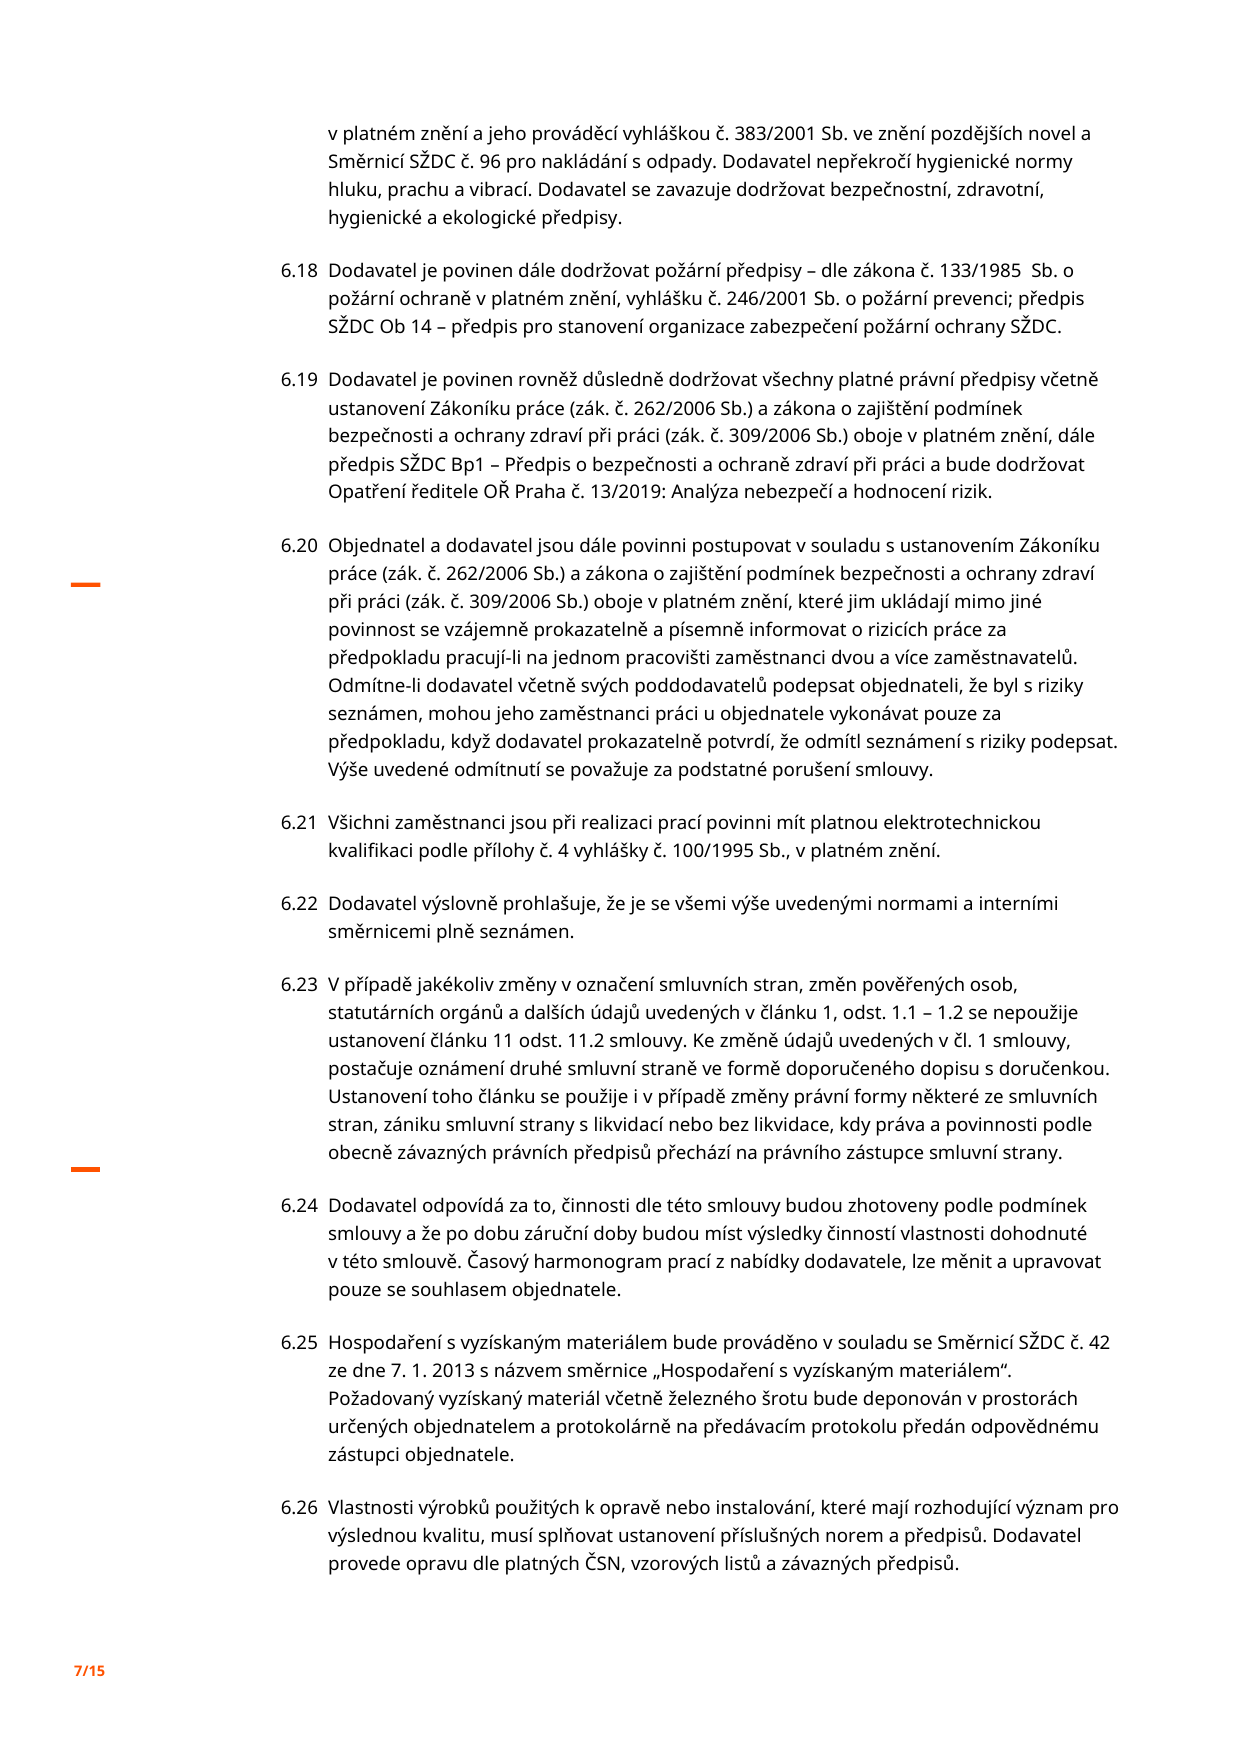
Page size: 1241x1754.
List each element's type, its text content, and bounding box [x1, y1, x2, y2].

list Vlastnosti výrobků použitých k opravě nebo instalování, které mají rozhodující význam pro výslednou kvalitu, musí splňovat ustanovení příslušných norem a předpisů. Dodavatel provede opravu dle platných ČSN, vzorových listů a závazných předpisů. [281, 1494, 1122, 1576]
list Dodavatel odpovídá za to, činnosti dle této smlouvy budou zhotoveny podle podmínek smlouvy a že po dobu záruční doby budou míst výsledky činností vlastnosti dohodnuté v této smlouvě. Časový harmonogram prací z nabídky dodavatele, lze měnit a upravovat pouze se souhlasem objednatele. [281, 1192, 1122, 1302]
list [281, 121, 1122, 230]
list Dodavatel výslovně prohlašuje, že je se všemi výše uvedenými normami a interními směrnicemi plně seznámen. [281, 890, 1122, 944]
list V případě jakékoliv změny v označení smluvních stran, změn pověřených osob, statutárních orgánů a dalších údajů uvedených v článku 1, odst. 1.1 – 1.2 se nepoužije ustanovení článku 11 odst. 11.2 smlouvy. Ke změně údajů uvedených v čl. 1 smlouvy, postačuje oznámení druhé smluvní straně ve formě doporučeného dopisu s doručenkou. Ustanovení toho článku se použije i v případě změny právní formy některé ze smluvních stran, zániku smluvní strany s likvidací nebo bez likvidace, kdy práva a povinnosti podle obecně závazných právních předpisů přechází na právního zástupce smluvní strany. [281, 971, 1122, 1165]
list Objednatel a dodavatel jsou dále povinni postupovat v souladu s ustanovením Zákoníku práce (zák. č. 262/2006 Sb.) a zákona o zajištění podmínek bezpečnosti a ochrany zdraví při práci (zák. č. 309/2006 Sb.) oboje v platném znění, které jim ukládají mimo jiné povinnost se vzájemně prokazatelně a písemně informovat o rizicích práce za předpokladu pracují-li na jednom pracovišti zaměstnanci dvou a více zaměstnavatelů. Odmítne-li dodavatel včetně svých poddodavatelů podepsat objednateli, že byl s riziky seznámen, mohou jeho zaměstnanci práci u objednatele vykonávat pouze za předpokladu, když dodavatel prokazatelně potvrdí, že odmítl seznámení s riziky podepsat. Výše uvedené odmítnutí se považuje za podstatné porušení smlouvy. [281, 532, 1122, 782]
list Hospodaření s vyzískaným materiálem bude prováděno v souladu se Směrnicí SŽDC č. 42 ze dne 7. 1. 2013 s názvem směrnice „Hospodaření s vyzískaným materiálem“. Požadovaný vyzískaný materiál včetně železného šrotu bude deponován v prostorách určených objednatelem a protokolárně na předávacím protokolu předán odpovědnému zástupci objednatele. [281, 1329, 1122, 1467]
list Dodavatel je povinen rovněž důsledně dodržovat všechny platné právní předpisy včetně ustanovení Zákoníku práce (zák. č. 262/2006 Sb.) a zákona o zajištění podmínek bezpečnosti a ochrany zdraví při práci (zák. č. 309/2006 Sb.) oboje v platném znění, dále předpis SŽDC Bp1 – Předpis o bezpečnosti a ochraně zdraví při práci a bude dodržovat Opatření ředitele OŘ Praha č. 13/2019: Analýza nebezpečí a hodnocení rizik. [281, 367, 1122, 504]
list Všichni zaměstnanci jsou při realizaci prací povinni mít platnou elektrotechnickou kvalifikaci podle přílohy č. 4 vyhlášky č. 100/1995 Sb., v platném znění. [281, 809, 1122, 863]
list Dodavatel je povinen dále dodržovat požární předpisy – dle zákona č. 133/1985 Sb. o požární ochraně v platném znění, vyhlášku č. 246/2001 Sb. o požární prevenci; předpis SŽDC Ob 14 – předpis pro stanovení organizace zabezpečení požární ochrany SŽDC. [281, 258, 1122, 339]
